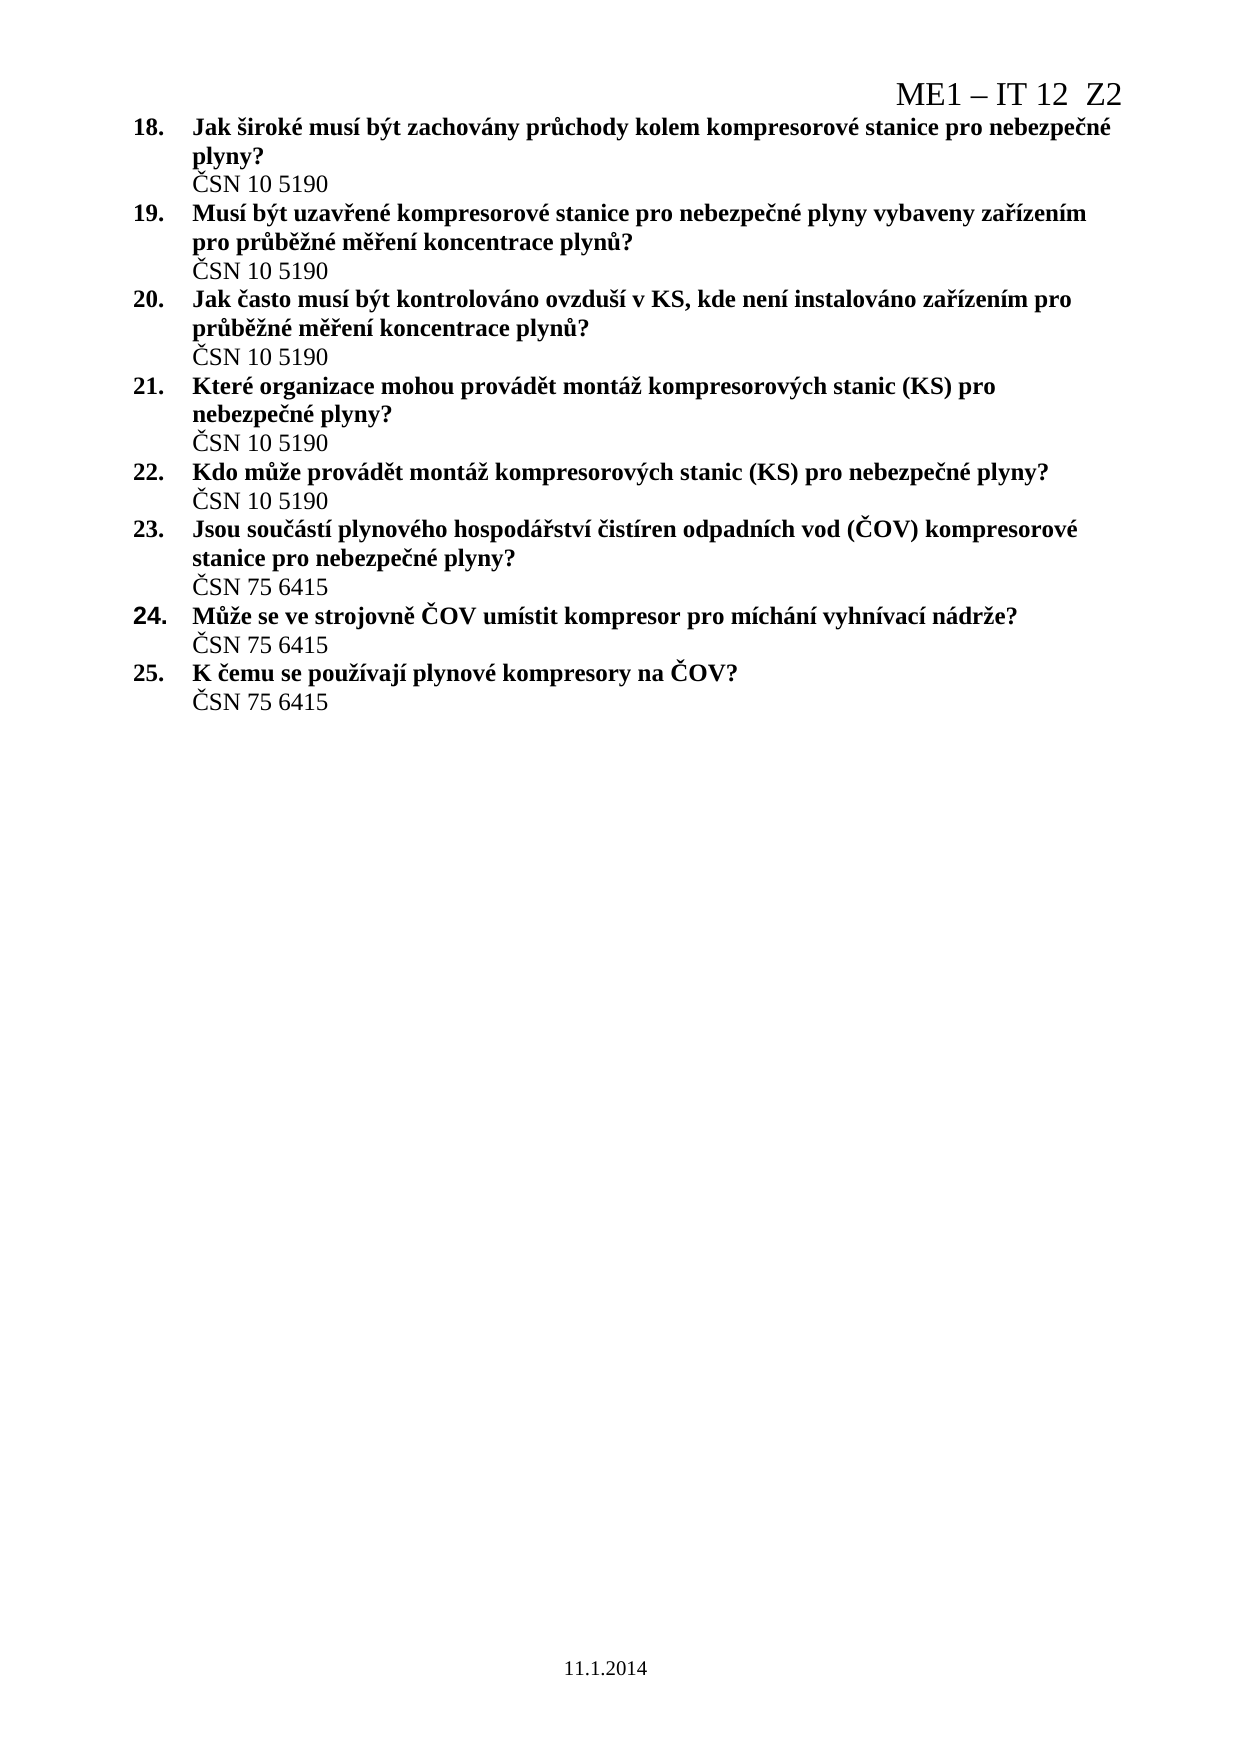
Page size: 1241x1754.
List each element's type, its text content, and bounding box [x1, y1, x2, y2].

list K čemu se používají plynové kompresory na ČOV? [133, 658, 1122, 687]
list Může se ve strojovně ČOV umístit kompresor pro míchání vyhnívací nádrže? [133, 601, 1122, 630]
text ČSN 10 5190 [133, 486, 1122, 514]
text ČSN 10 5190 [133, 256, 1122, 284]
list Jsou součástí plynového hospodářství čistíren odpadních vod (ČOV) kompresorové stanice pro nebezpečné plyny? [133, 514, 1122, 572]
text ČSN 75 6415 [133, 687, 1122, 716]
text ČSN 10 5190 [133, 342, 1122, 371]
list Jak široké musí být zachovány průchody kolem kompresorové stanice pro nebezpečné plyny? [133, 112, 1122, 169]
list Jak často musí být kontrolováno ovzduší v KS, kde není instalováno zařízením pro průběžné měření koncentrace plynů? [133, 284, 1122, 342]
text ČSN 10 5190 [133, 428, 1122, 457]
text ČSN 75 6415 [133, 630, 1122, 658]
text ČSN 10 5190 [133, 169, 1122, 198]
text ČSN 75 6415 [133, 572, 1122, 601]
list Kdo může provádět montáž kompresorových stanic (KS) pro nebezpečné plyny? [133, 457, 1122, 486]
list Které organizace mohou provádět montáž kompresorových stanic (KS) pro nebezpečné plyny? [133, 371, 1122, 428]
list Musí být uzavřené kompresorové stanice pro nebezpečné plyny vybaveny zařízením pro průběžné měření koncentrace plynů? [133, 198, 1122, 256]
